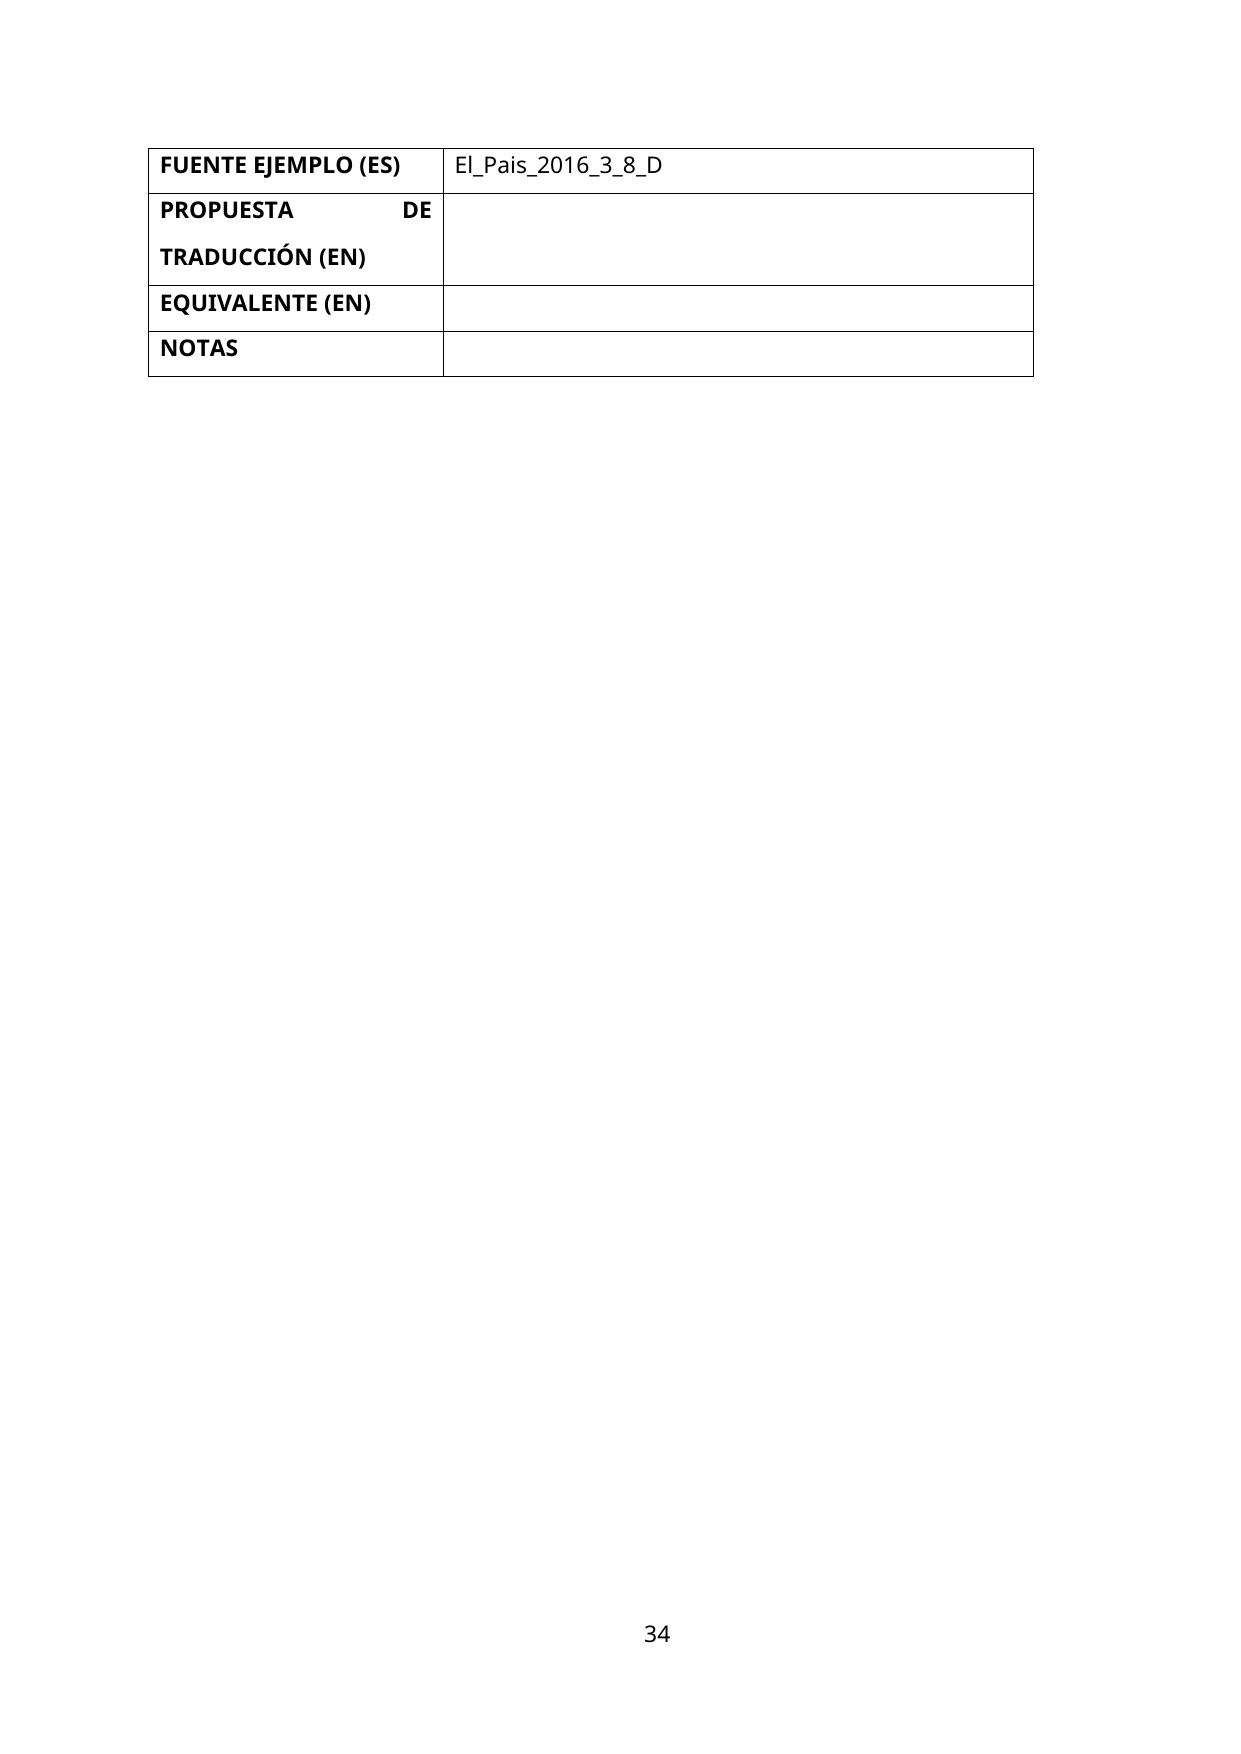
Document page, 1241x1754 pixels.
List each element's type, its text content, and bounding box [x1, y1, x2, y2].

table_cell PROPUESTA DE TRADUCCIÓN (EN) [149, 194, 443, 285]
table_cell [444, 286, 1033, 331]
table_cell EQUIVALENTE (EN) [149, 286, 443, 331]
table_cell El_Pais_2016_3_8_D [444, 149, 1033, 193]
table_cell [444, 332, 1033, 376]
table_cell NOTAS [149, 332, 443, 376]
table_cell FUENTE EJEMPLO (ES) [149, 149, 443, 193]
table_cell [444, 194, 1033, 285]
